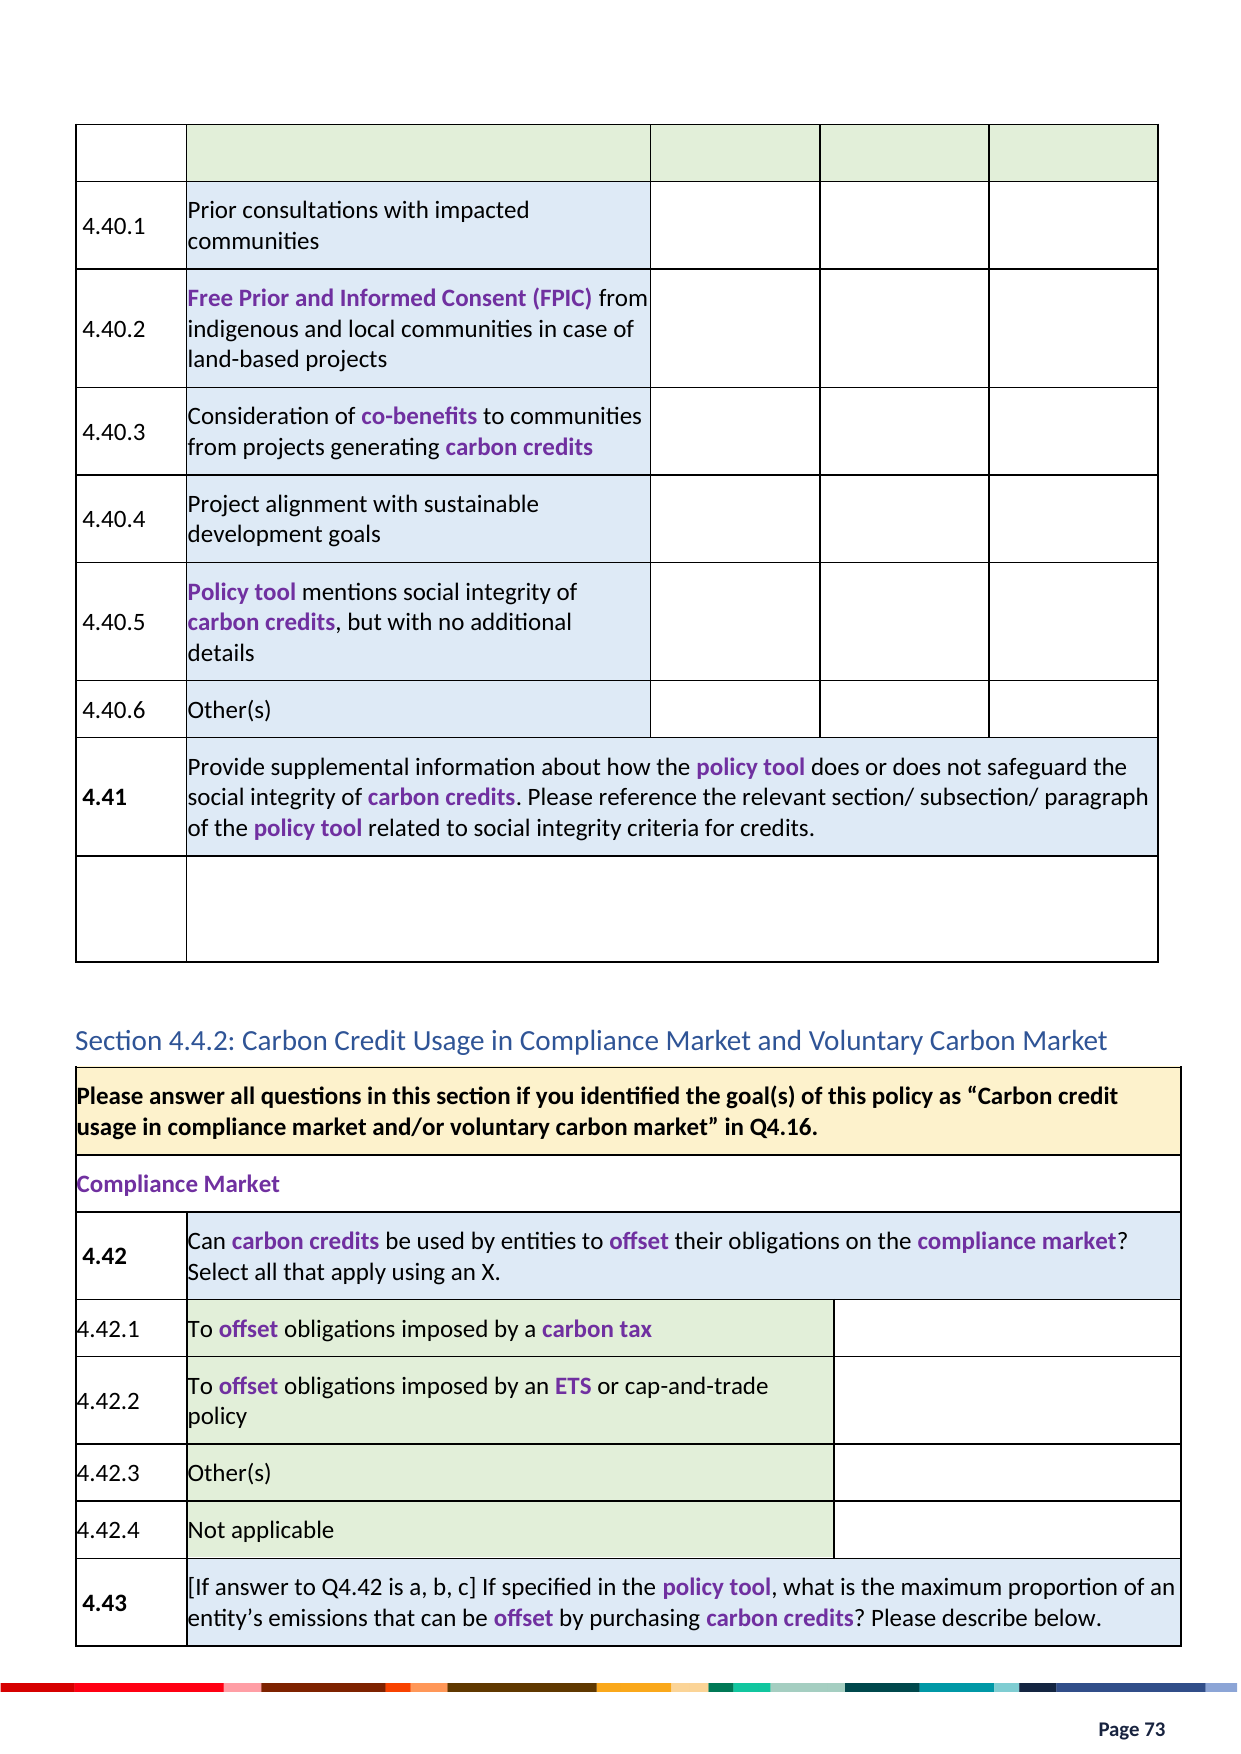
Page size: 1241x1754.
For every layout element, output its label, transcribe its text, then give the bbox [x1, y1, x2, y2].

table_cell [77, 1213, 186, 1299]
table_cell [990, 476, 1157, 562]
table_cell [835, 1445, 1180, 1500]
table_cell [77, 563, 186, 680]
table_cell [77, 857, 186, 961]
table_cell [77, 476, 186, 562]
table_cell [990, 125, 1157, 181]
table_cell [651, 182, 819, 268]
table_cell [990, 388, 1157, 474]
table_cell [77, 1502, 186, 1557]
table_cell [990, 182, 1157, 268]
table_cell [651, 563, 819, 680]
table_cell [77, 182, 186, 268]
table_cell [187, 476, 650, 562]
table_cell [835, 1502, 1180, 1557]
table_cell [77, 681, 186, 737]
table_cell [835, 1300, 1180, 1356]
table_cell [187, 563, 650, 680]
picture [0, 1683, 1236, 1692]
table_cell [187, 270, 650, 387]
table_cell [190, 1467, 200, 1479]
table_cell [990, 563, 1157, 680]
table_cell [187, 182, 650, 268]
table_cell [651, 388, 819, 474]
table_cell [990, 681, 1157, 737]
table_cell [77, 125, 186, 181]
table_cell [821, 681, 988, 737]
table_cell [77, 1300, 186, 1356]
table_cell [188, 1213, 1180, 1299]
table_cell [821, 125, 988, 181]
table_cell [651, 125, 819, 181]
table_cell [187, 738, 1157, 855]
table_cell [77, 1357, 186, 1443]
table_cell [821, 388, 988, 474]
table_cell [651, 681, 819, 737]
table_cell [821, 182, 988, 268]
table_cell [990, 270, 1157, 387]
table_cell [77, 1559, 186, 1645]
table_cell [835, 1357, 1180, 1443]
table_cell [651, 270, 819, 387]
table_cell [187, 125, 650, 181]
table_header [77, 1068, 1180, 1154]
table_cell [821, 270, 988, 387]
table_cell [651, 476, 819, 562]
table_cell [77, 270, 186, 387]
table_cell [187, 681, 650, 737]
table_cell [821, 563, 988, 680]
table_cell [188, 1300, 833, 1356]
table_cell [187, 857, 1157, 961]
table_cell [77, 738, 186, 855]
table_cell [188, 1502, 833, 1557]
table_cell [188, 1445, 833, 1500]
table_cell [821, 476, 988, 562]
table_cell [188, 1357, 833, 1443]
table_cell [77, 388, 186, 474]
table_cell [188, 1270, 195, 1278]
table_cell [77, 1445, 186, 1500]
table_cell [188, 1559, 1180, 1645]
subtitle Section 4.4.2: Carbon Credit Usage in Compliance Market and Voluntary Carbon Market [75, 1022, 1165, 1058]
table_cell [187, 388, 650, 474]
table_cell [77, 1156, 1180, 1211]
